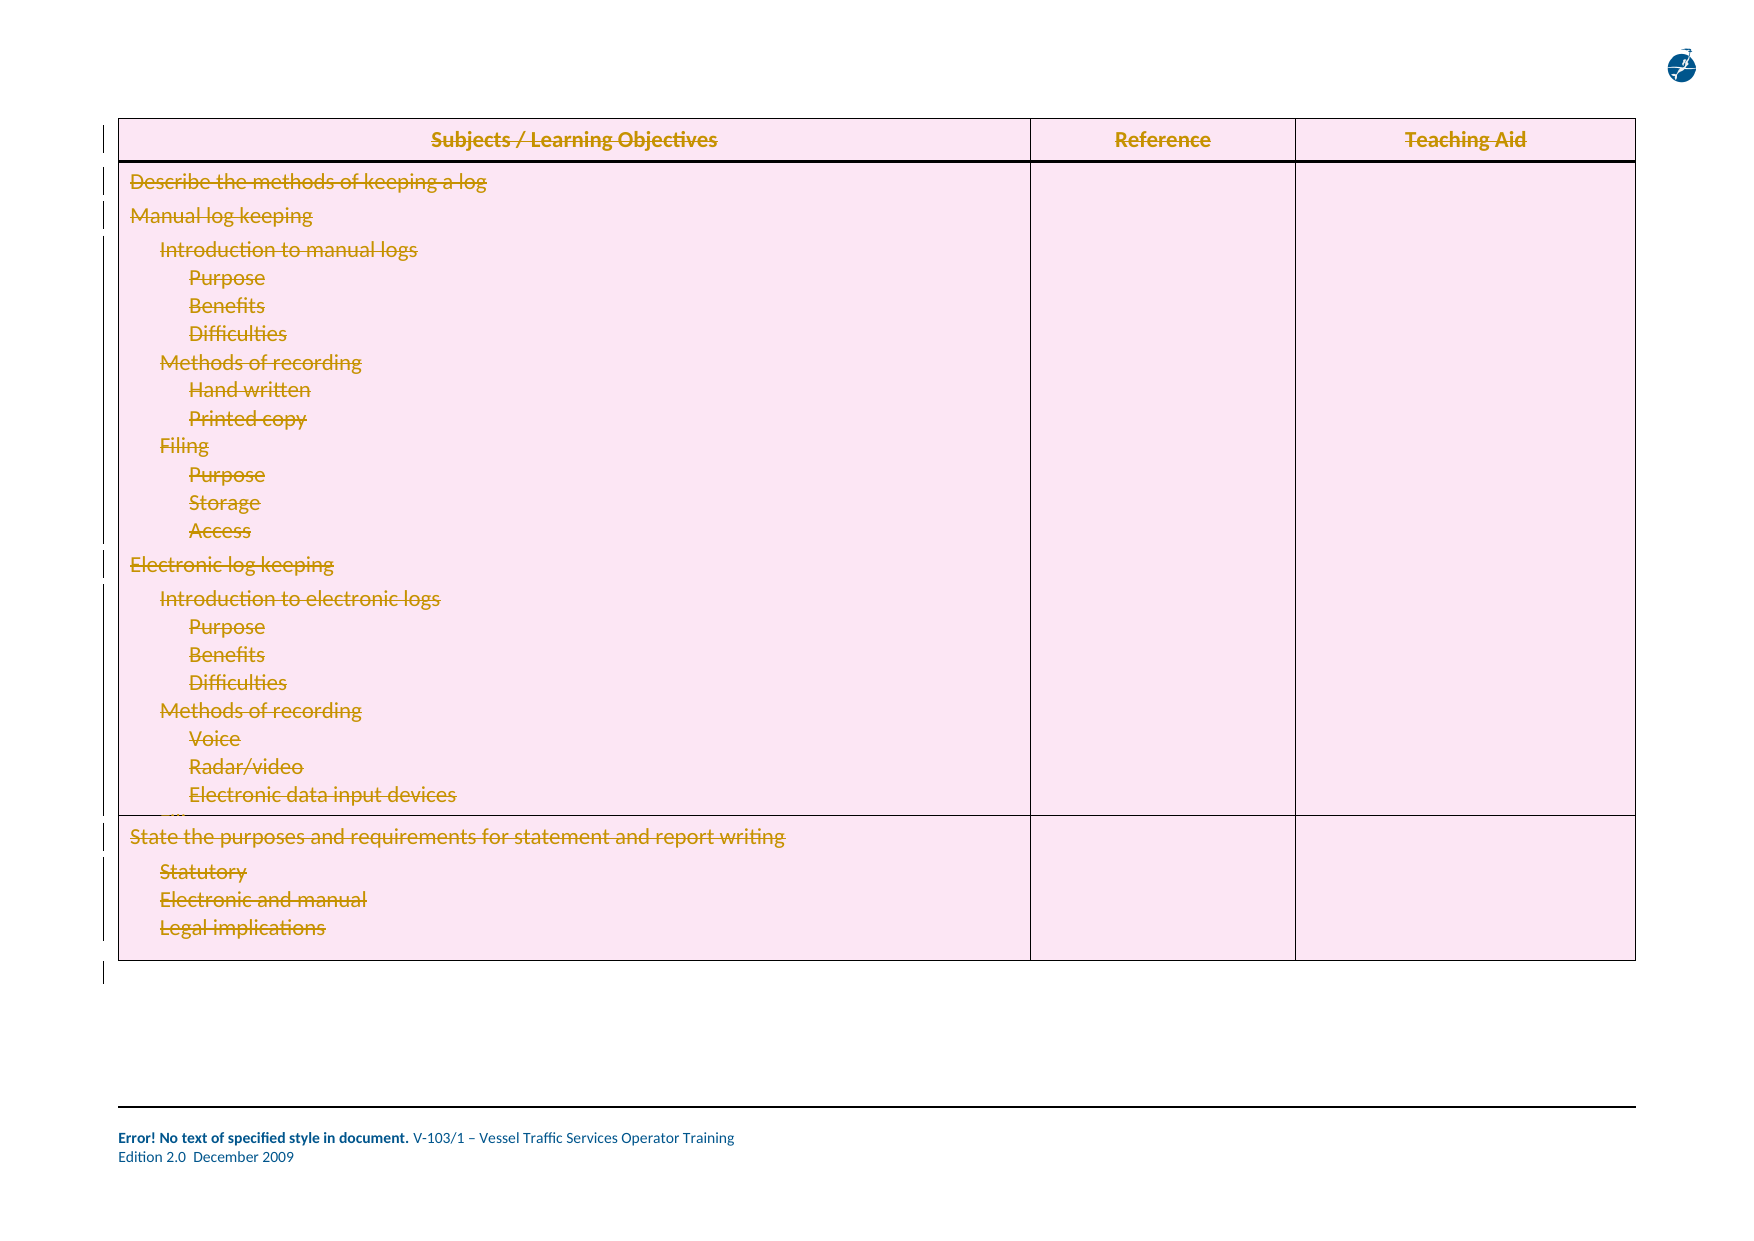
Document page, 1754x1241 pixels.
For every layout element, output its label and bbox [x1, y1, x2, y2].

picture [1636, 0, 1754, 117]
